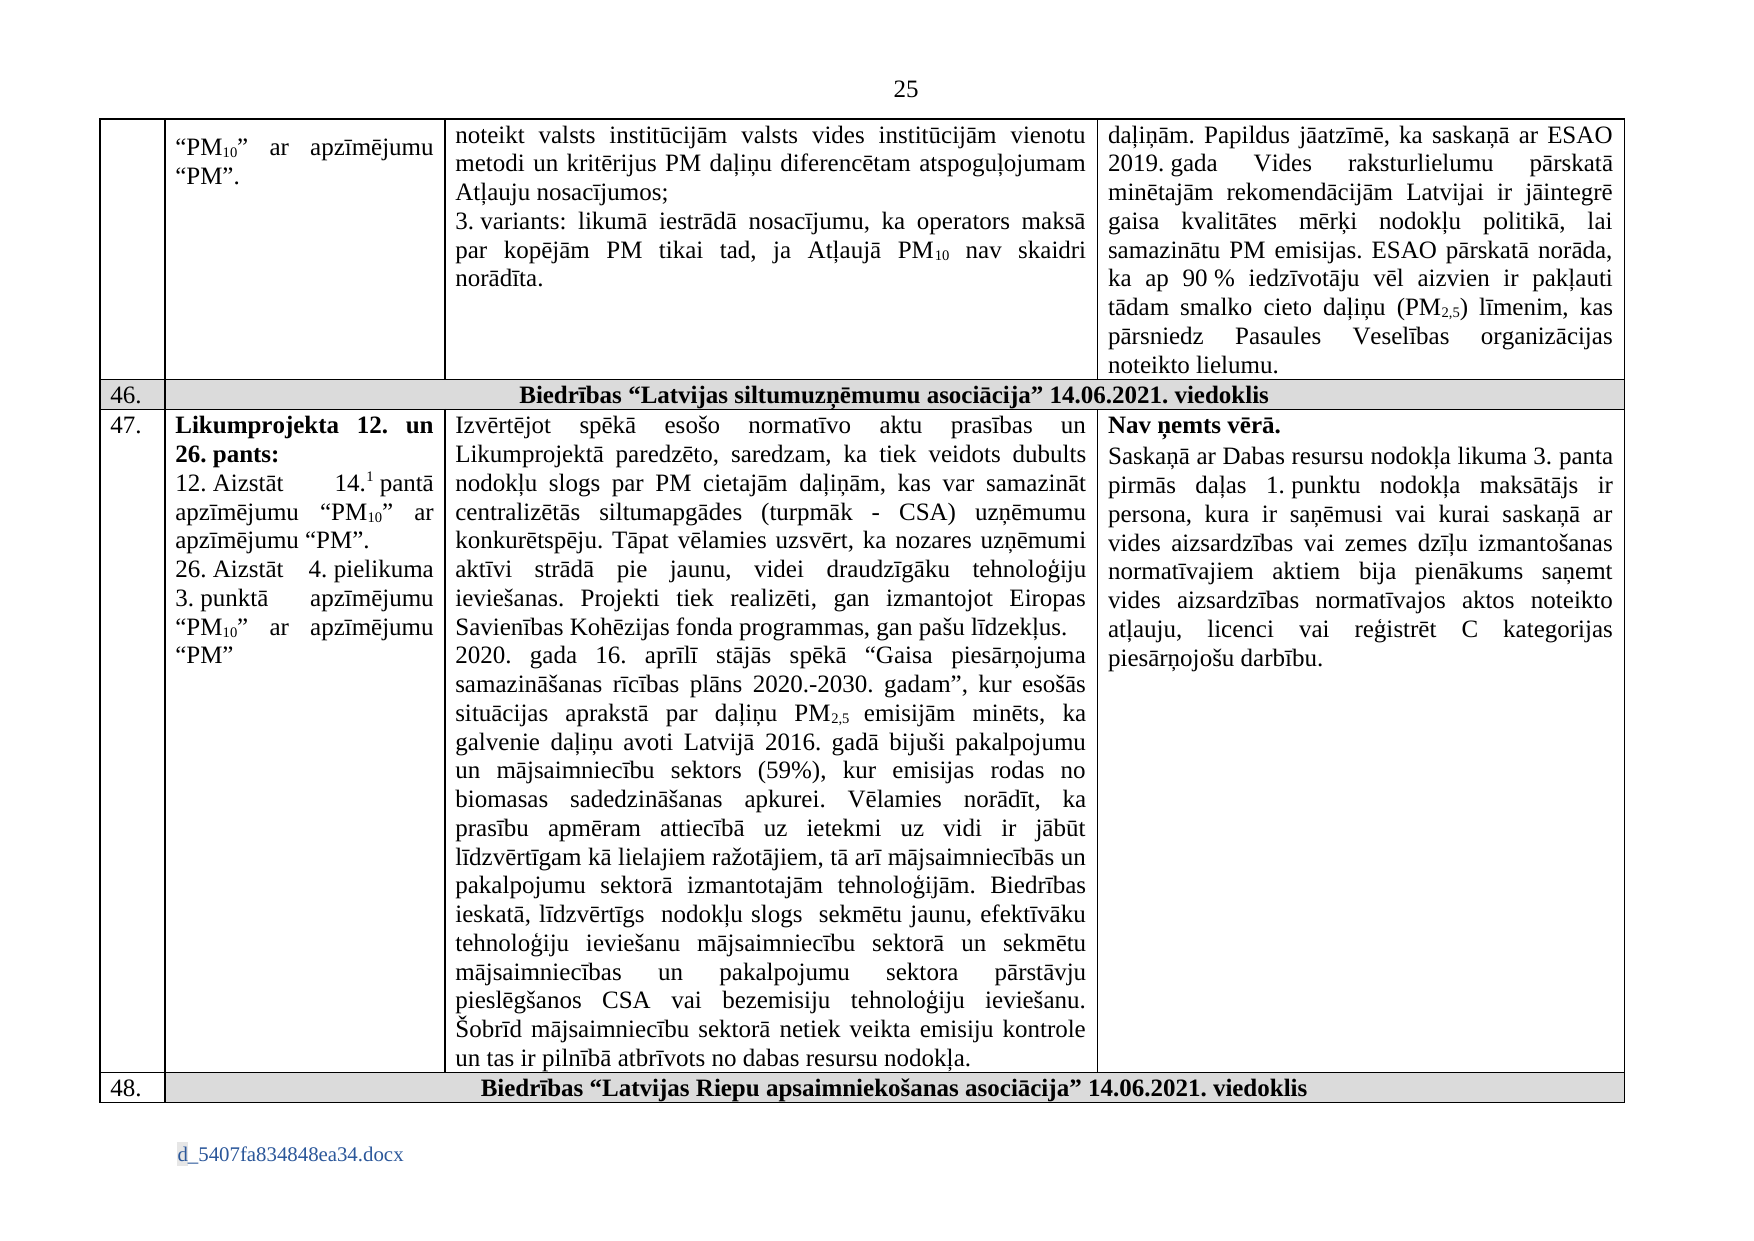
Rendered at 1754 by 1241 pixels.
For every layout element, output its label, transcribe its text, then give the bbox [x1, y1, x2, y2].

table_cell Biedrības “Latvijas Riepu apsaimniekošanas asociācija” 14.06.2021. viedoklis [166, 1073, 1624, 1102]
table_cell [166, 120, 444, 378]
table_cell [446, 120, 1097, 378]
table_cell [1098, 120, 1624, 378]
table_cell [101, 380, 164, 409]
table_cell Likumprojekta 12. un 26. pants: 12. Aizstāt 14.1 pantā apzīmējumu “PM10” ar apzīmējumu “PM”. 26. Aizstāt 4. pielikuma 3. punktā apzīmējumu “PM10” ar apzīmējumu “PM” [166, 410, 444, 1072]
table_cell Izvērtējot spēkā esošo normatīvo aktu prasības un Likumprojektā paredzēto, saredzam, ka tiek veidots dubults nodokļu slogs par PM cietajām daļiņām, kas var samazināt centralizētās siltumapgādes (turpmāk - CSA) uzņēmumu konkurētspēju. Tāpat vēlamies uzsvērt, ka nozares uzņēmumi aktīvi strādā pie jaunu, videi draudzīgāku tehnoloģiju ieviešanas. Projekti tiek realizēti, gan izmantojot Eiropas Savienības Kohēzijas fonda programmas, gan pašu līdzekļus. 2020. gada 16. aprīlī stājās spēkā “Gaisa piesārņojuma samazināšanas rīcības plāns 2020.-2030. gadam”, kur esošās situācijas aprakstā par daļiņu PM2,5 emisijām minēts, ka galvenie daļiņu avoti Latvijā 2016. gadā bijuši pakalpojumu un mājsaimniecību sektors (59%), kur emisijas rodas no biomasas sadedzināšanas apkurei. Vēlamies norādīt, ka prasību apmēram attiecībā uz ietekmi uz vidi ir jābūt līdzvērtīgam kā lielajiem ražotājiem, tā arī mājsaimniecībās un pakalpojumu sektorā izmantotajām tehnoloģijām. Biedrības ieskatā, līdzvērtīgs nodokļu slogs sekmētu jaunu, efektīvāku tehnoloģiju ieviešanu mājsaimniecību sektorā un sekmētu mājsaimniecības un pakalpojumu sektora pārstāvju pieslēgšanos CSA vai bezemisiju tehnoloģiju ieviešanu. Šobrīd mājsaimniecību sektorā netiek veikta emisiju kontrole un tas ir pilnībā atbrīvots no dabas resursu nodokļa. [446, 410, 1097, 1072]
table_cell Nav ņemts vērā. Saskaņā ar Dabas resursu nodokļa likuma 3. panta pirmās daļas 1. punktu nodokļa maksātājs ir persona, kura ir saņēmusi vai kurai saskaņā ar vides aizsardzības vai zemes dzīļu izmantošanas normatīvajiem aktiem bija pienākums saņemt vides aizsardzības normatīvajos aktos noteikto atļauju, licenci vai reģistrēt C kategorijas piesārņojošu darbību. [1098, 410, 1624, 1072]
table_cell [101, 120, 164, 378]
table_cell [101, 1073, 164, 1102]
table_cell [101, 410, 164, 1072]
table_cell Biedrības “Latvijas siltumuzņēmumu asociācija” 14.06.2021. viedoklis [166, 380, 1624, 409]
